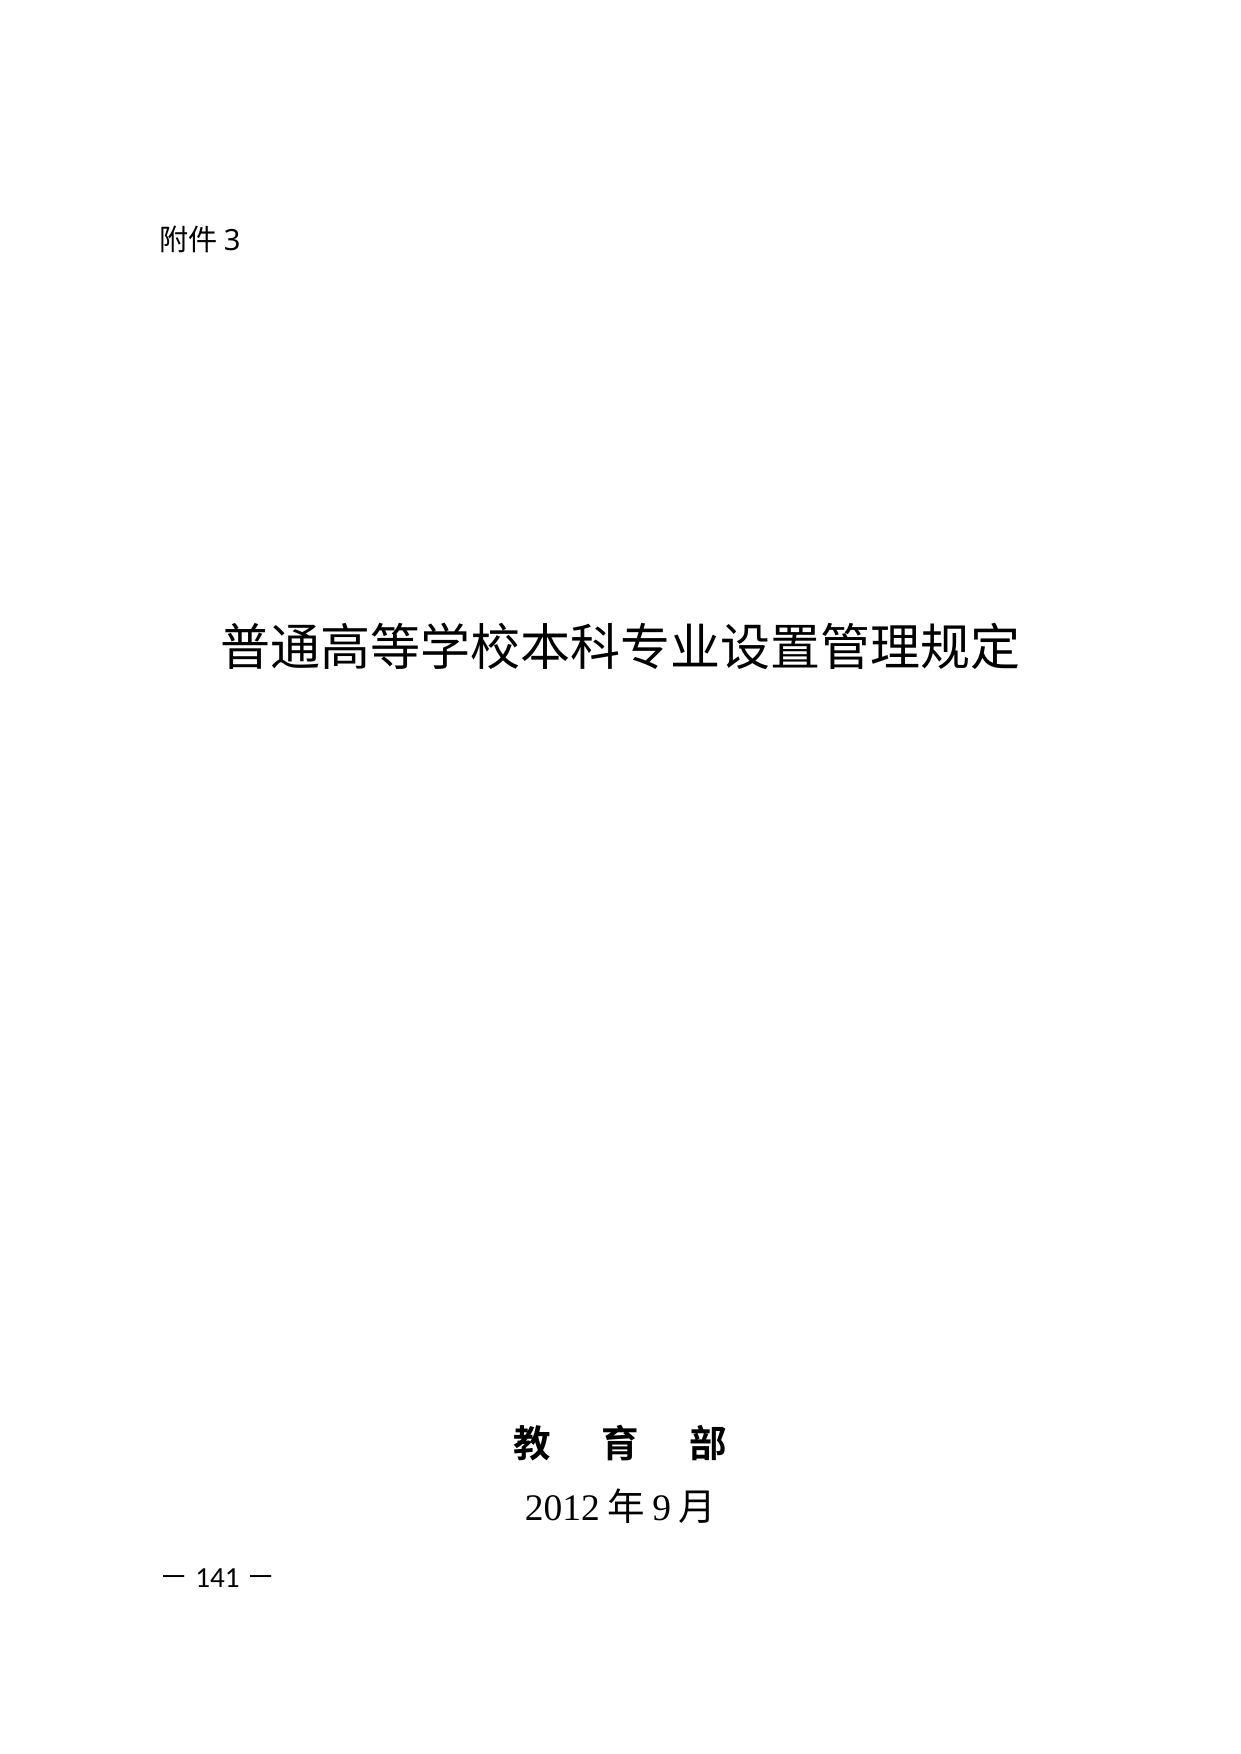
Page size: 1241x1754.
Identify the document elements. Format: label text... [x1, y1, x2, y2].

text 附件3 [159, 205, 1081, 270]
text 教 育 部 [159, 1408, 1081, 1470]
text 普通高等学校本科专业设置管理规定 [159, 595, 1081, 693]
text 2012年9月 [159, 1470, 1081, 1533]
